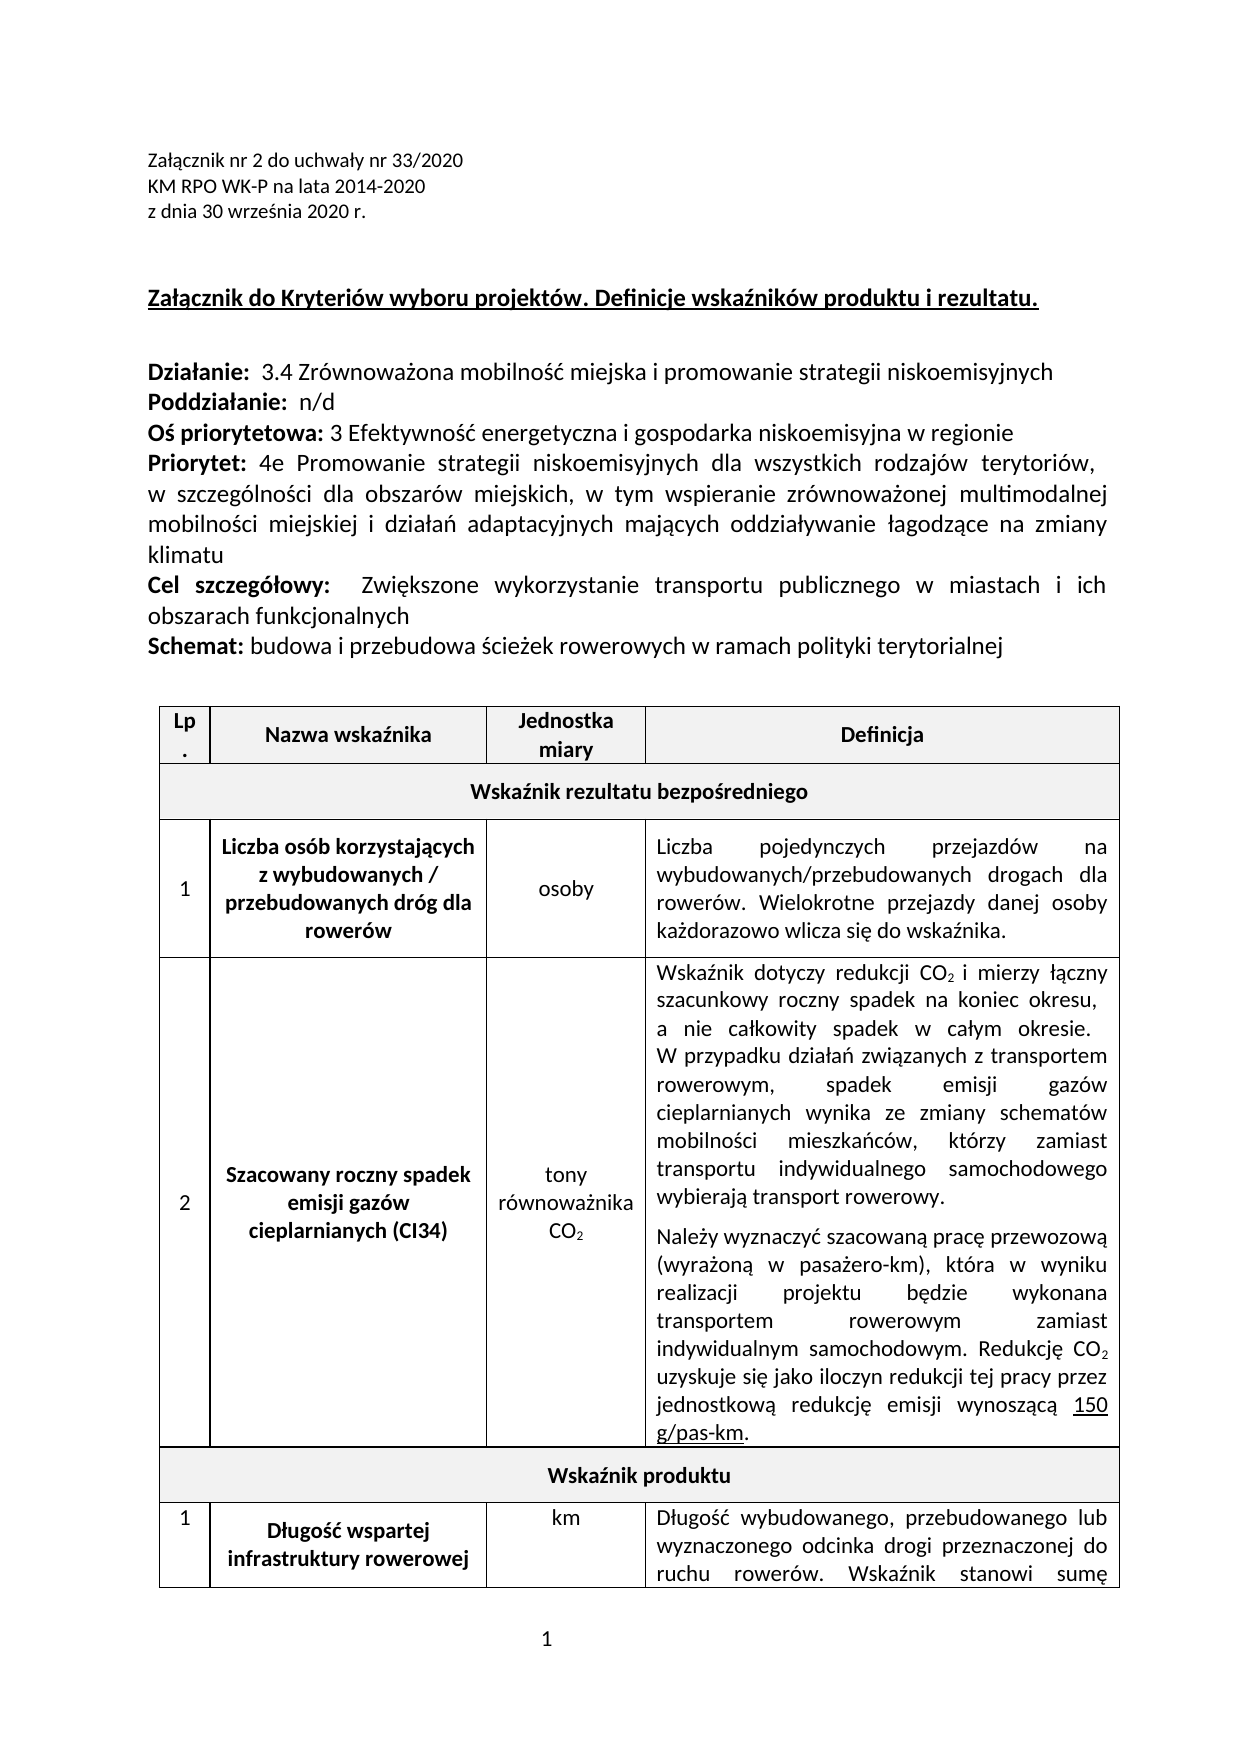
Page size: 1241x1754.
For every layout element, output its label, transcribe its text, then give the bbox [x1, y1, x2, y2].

text Poddziałanie: n/d [148, 386, 1107, 417]
table_cell km [487, 1503, 645, 1587]
table_cell Szacowany roczny spadek emisji gazów cieplarnianych (CI34) [211, 958, 486, 1446]
table_cell 2 [160, 958, 209, 1446]
table_cell Liczba osób korzystających z wybudowanych / przebudowanych dróg dla rowerów [211, 820, 486, 957]
text Cel szczegółowy: Zwiększone wykorzystanie transportu publicznego w miastach i ich obszarach funkcjonalnych [148, 569, 1107, 631]
text Załącznik do Kryteriów wyboru projektów. Definicje wskaźników produktu i rezultatu. [148, 282, 1107, 313]
text Schemat: budowa i przebudowa ścieżek rowerowych w ramach polityki terytorialnej [148, 631, 1107, 661]
table_cell Wskaźnik produktu [160, 1448, 1119, 1502]
text Oś priorytetowa: 3 Efektywność energetyczna i gospodarka niskoemisyjna w regionie [148, 417, 1107, 447]
table_header Jednostka miary [487, 707, 645, 763]
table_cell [646, 1503, 1119, 1587]
table_cell Wskaźnik dotyczy redukcji CO2 i mierzy łączny szacunkowy roczny spadek na koniec okresu, a nie całkowity spadek w całym okresie. W przypadku działań związanych z transportem rowerowym, spadek emisji gazów cieplarnianych wynika ze zmiany schematów mobilności mieszkańców, którzy zamiast transportu indywidualnego samochodowego wybierają transport rowerowy. Należy wyznaczyć szacowaną pracę przewozową (wyrażoną w pasażero-km), która w wyniku realizacji projektu będzie wykonana transportem rowerowym zamiast indywidualnym samochodowym. Redukcję CO2 uzyskuje się jako iloczyn redukcji tej pracy przez jednostkową redukcję emisji wynoszącą 150 g/pas-km. [646, 958, 1119, 1446]
text Priorytet: 4e Promowanie strategii niskoemisyjnych dla wszystkich rodzajów terytoriów, w szczególności dla obszarów miejskich, w tym wspieranie zrównoważonej multimodalnej mobilności miejskiej i działań adaptacyjnych mających oddziaływanie łagodzące na zmiany klimatu [148, 447, 1107, 569]
table_header Definicja [646, 707, 1119, 763]
text z dnia 30 września 2020 r. [148, 198, 945, 224]
table_cell osoby [487, 820, 645, 957]
table_header Lp. [160, 707, 209, 763]
text Działanie: 3.4 Zrównoważona mobilność miejska i promowanie strategii niskoemisyjnych [148, 356, 1107, 386]
table_header Nazwa wskaźnika [211, 707, 486, 763]
text KM RPO WK-P na lata 2014-2020 [148, 173, 945, 198]
table_cell 1 [160, 820, 209, 957]
text Załącznik nr 2 do uchwały nr 33/2020 [148, 148, 945, 173]
table_cell tony równoważnika CO2 [487, 958, 645, 1446]
table_cell Liczba pojedynczych przejazdów na wybudowanych/przebudowanych drogach dla rowerów. Wielokrotne przejazdy danej osoby każdorazowo wlicza się do wskaźnika. [646, 820, 1119, 957]
table_cell 1 [160, 1503, 209, 1587]
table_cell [211, 1503, 486, 1587]
table_cell Wskaźnik rezultatu bezpośredniego [160, 764, 1119, 818]
